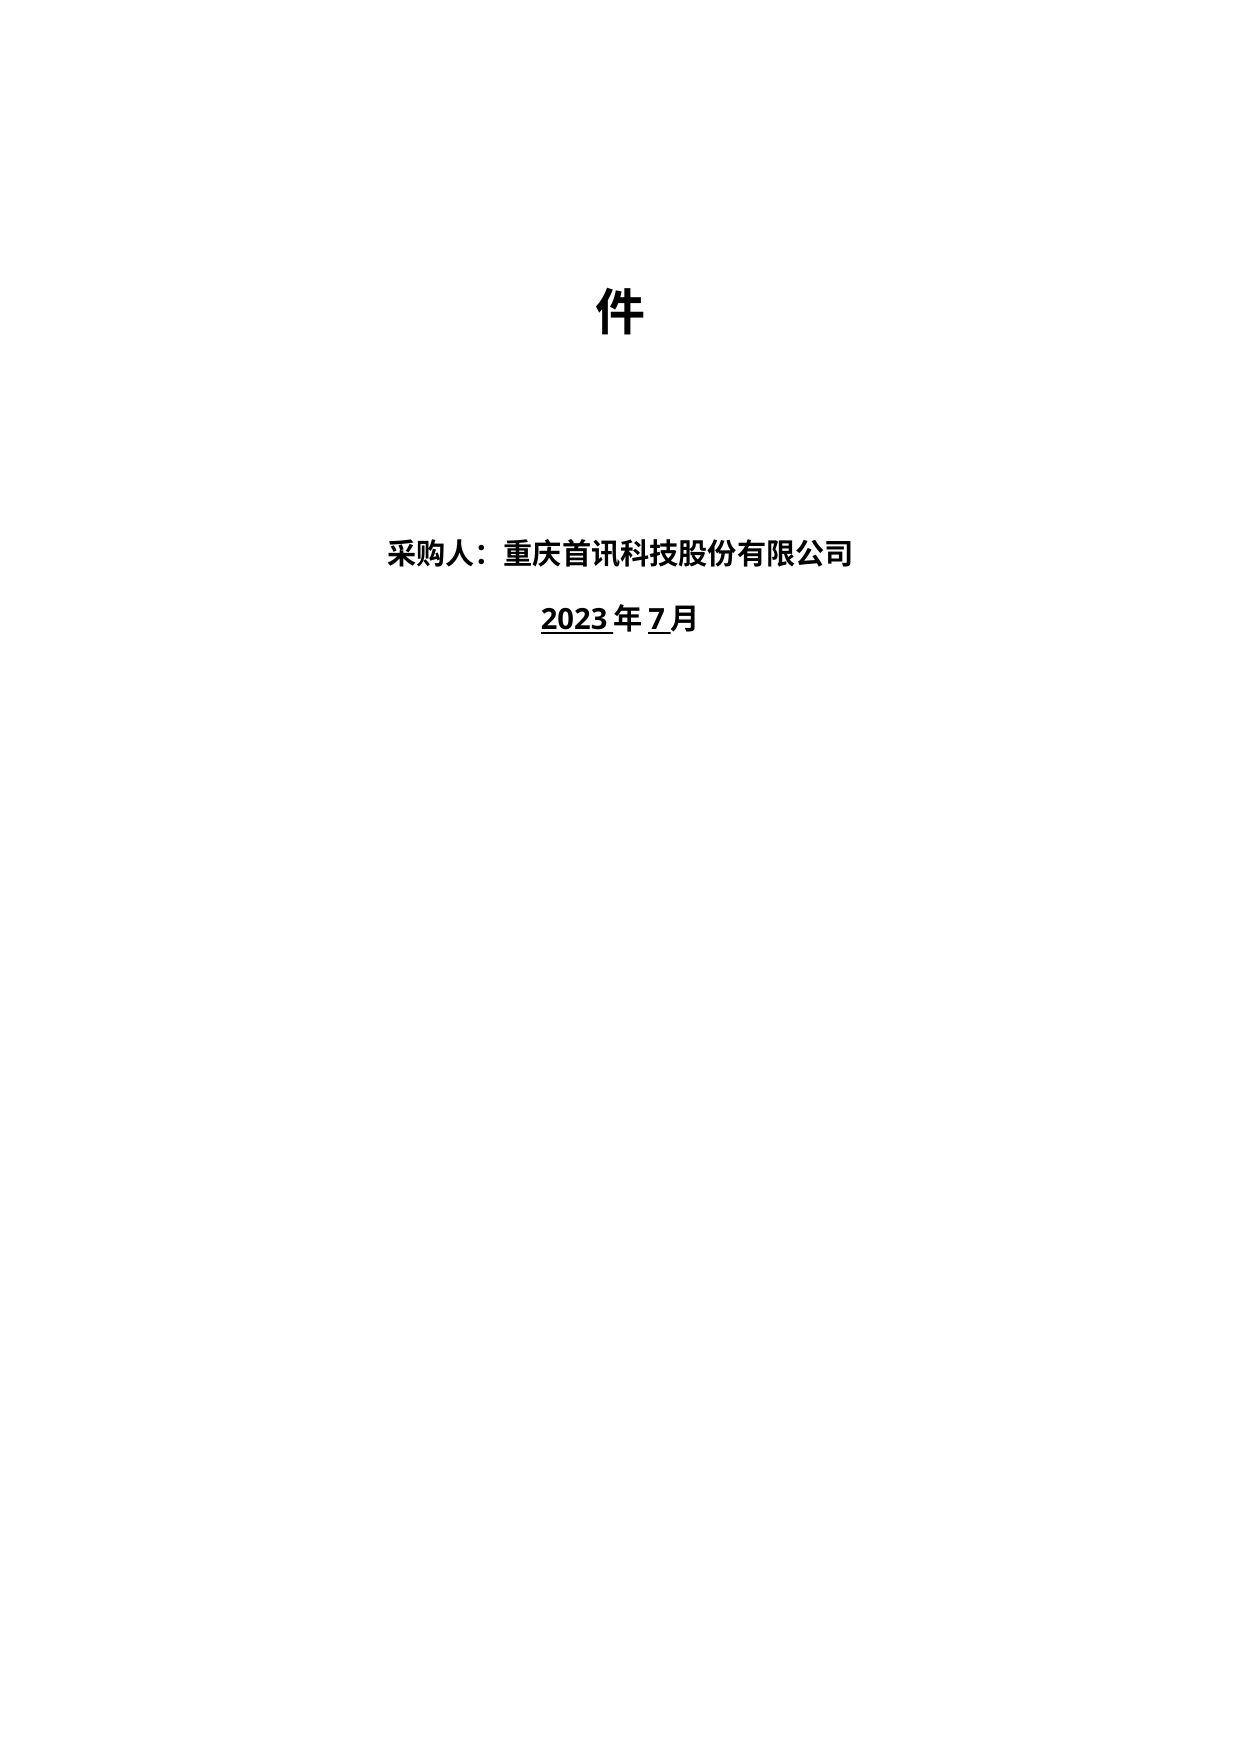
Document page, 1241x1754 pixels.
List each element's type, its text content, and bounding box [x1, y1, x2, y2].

text 采购人：重庆首讯科技股份有限公司 [118, 519, 1122, 584]
text 件 [118, 259, 1122, 357]
text 2023年7月 [118, 584, 1122, 649]
